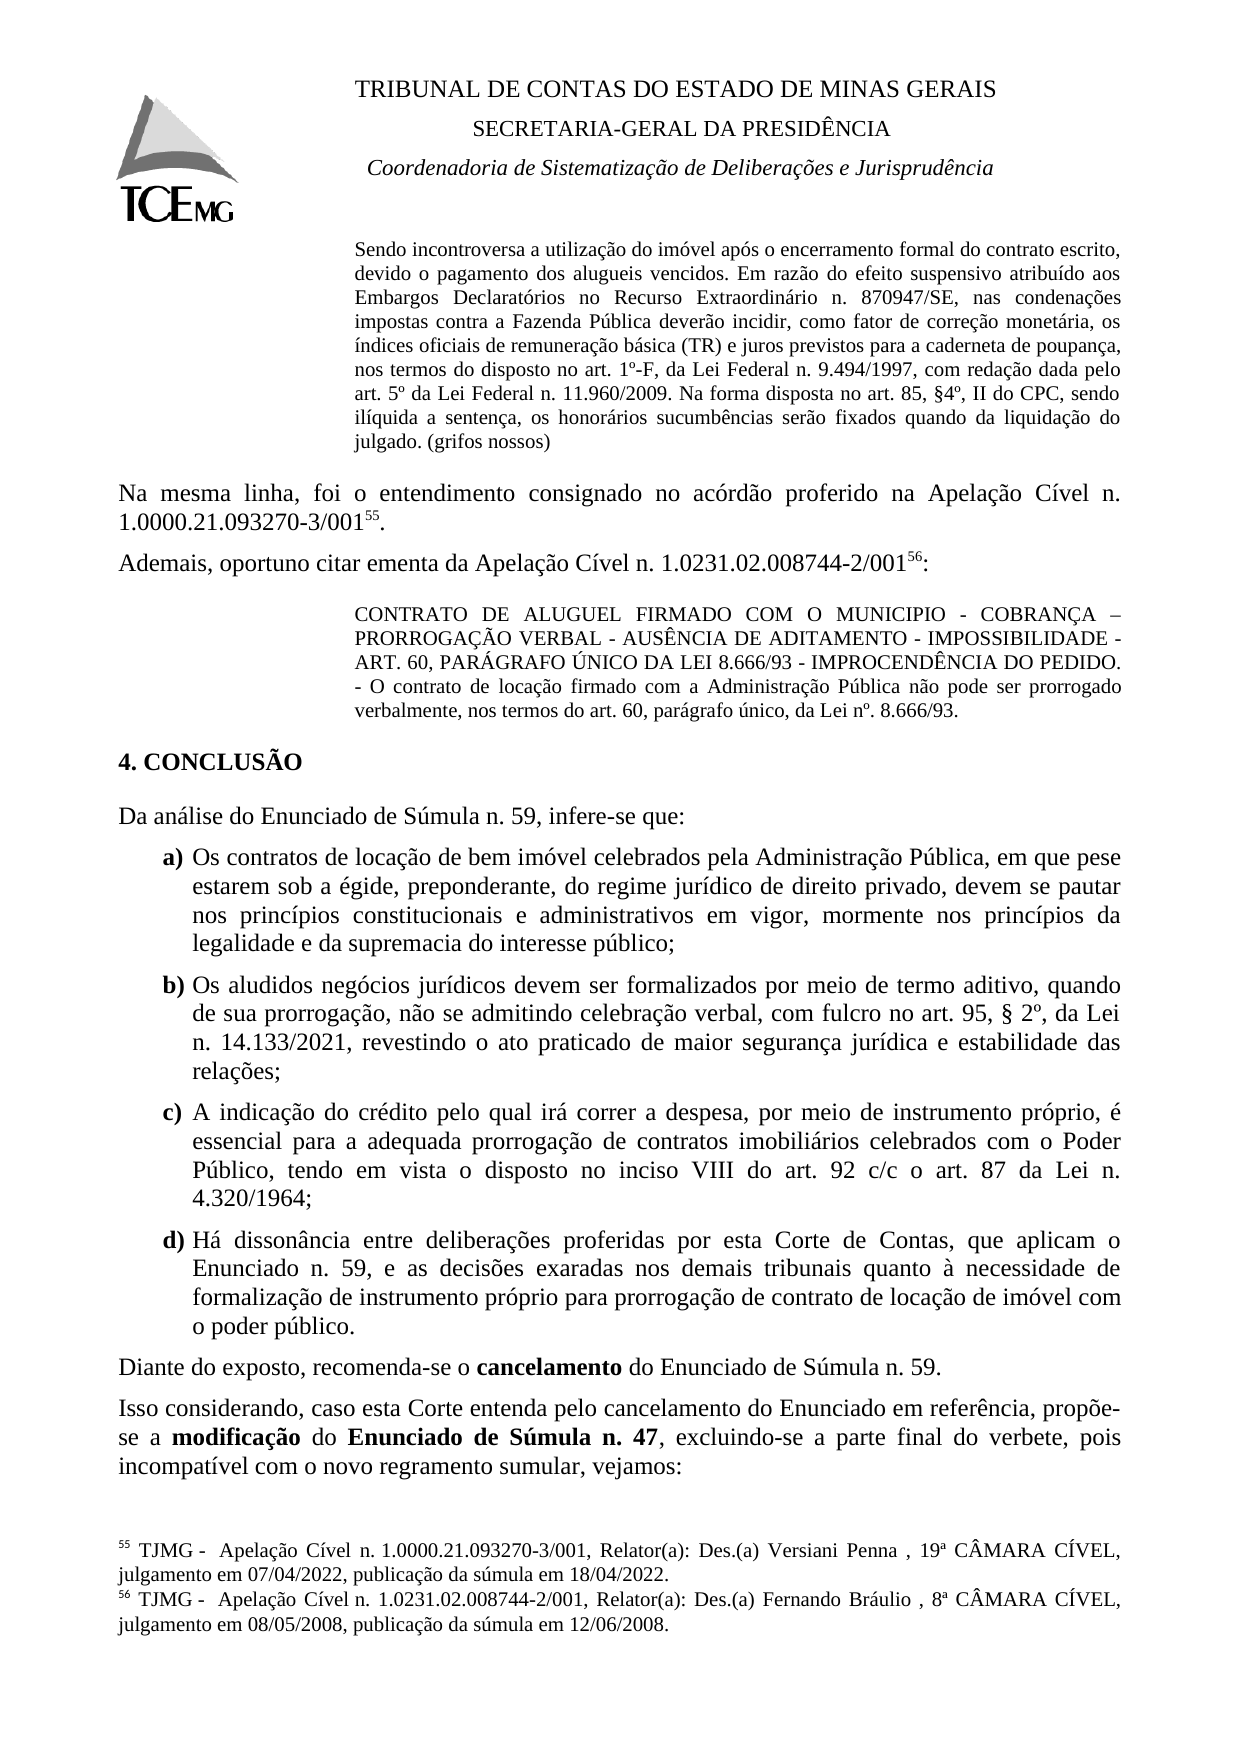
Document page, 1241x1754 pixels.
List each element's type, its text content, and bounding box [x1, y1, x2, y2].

text Diante do exposto, recomenda-se o cancelamento do Enunciado de Súmula n. 59. [118, 1352, 1122, 1381]
picture [92, 73, 262, 243]
list Os aludidos negócios jurídicos devem ser formalizados por meio de termo aditivo, quando de sua prorrogação, não se admitindo celebração verbal, com fulcro no art. 95, § 2º, da Lei n. 14.133/2021, revestindo o ato praticado de maior segurança jurídica e estabilidade das relações; [162, 970, 1122, 1085]
list A indicação do crédito pelo qual irá correr a despesa, por meio de instrumento próprio, é essencial para a adequada prorrogação de contratos imobiliários celebrados com o Poder Público, tendo em vista o disposto no inciso VIII do art. 92 c/c o art. 87 da Lei n. 4.320/1964; [162, 1097, 1122, 1212]
text Da análise do Enunciado de Súmula n. 59, infere-se que: [118, 801, 1122, 830]
text CONTRATO DE ALUGUEL FIRMADO COM O MUNICIPIO - COBRANÇA – PRORROGAÇÃO VERBAL - AUSÊNCIA DE ADITAMENTO - IMPOSSIBILIDADE - ART. 60, PARÁGRAFO ÚNICO DA LEI 8.666/93 - IMPROCENDÊNCIA DO PEDIDO. - O contrato de locação firmado com a Administração Pública não pode ser prorrogado verbalmente, nos termos do art. 60, parágrafo único, da Lei nº. 8.666/93. [354, 602, 1122, 722]
text Ademais, oportuno citar ementa da Apelação Cível n. 1.0231.02.008744-2/001: [118, 548, 1122, 577]
list Os contratos de locação de bem imóvel celebrados pela Administração Pública, em que pese estarem sob a égide, preponderante, do regime jurídico de direito privado, devem se pautar nos princípios constitucionais e administrativos em vigor, mormente nos princípios da legalidade e da supremacia do interesse público; [162, 842, 1122, 957]
text Isso considerando, caso esta Corte entenda pelo cancelamento do Enunciado em referência, propõe-se a modificação do Enunciado de Súmula n. 47, excluindo-se a parte final do verbete, pois incompatível com o novo regramento sumular, vejamos: [118, 1393, 1122, 1480]
text 4. CONCLUSÃO [118, 747, 1122, 776]
list Há dissonância entre deliberações proferidas por esta Corte de Contas, que aplicam o Enunciado n. 59, e as decisões exaradas nos demais tribunais quanto à necessidade de formalização de instrumento próprio para prorrogação de contrato de locação de imóvel com o poder público. [162, 1225, 1122, 1340]
text Sendo incontroversa a utilização do imóvel após o encerramento formal do contrato escrito, devido o pagamento dos alugueis vencidos. Em razão do efeito suspensivo atribuído aos Embargos Declaratórios no Recurso Extraordinário n. 870947/SE, nas condenações impostas contra a Fazenda Pública deverão incidir, como fator de correção monetária, os índices oficiais de remuneração básica (TR) e juros previstos para a caderneta de poupança, nos termos do disposto no art. 1º-F, da Lei Federal n. 9.494/1997, com redação dada pelo art. 5º da Lei Federal n. 11.960/2009. Na forma disposta no art. 85, §4º, II do CPC, sendo ilíquida a sentença, os honorários sucumbências serão fixados quando da liquidação do julgado. (grifos nossos) [354, 237, 1122, 453]
text Na mesma linha, foi o entendimento consignado no acórdão proferido na Apelação Cível n. 1.0000.21.093270-3/001. [118, 478, 1122, 536]
